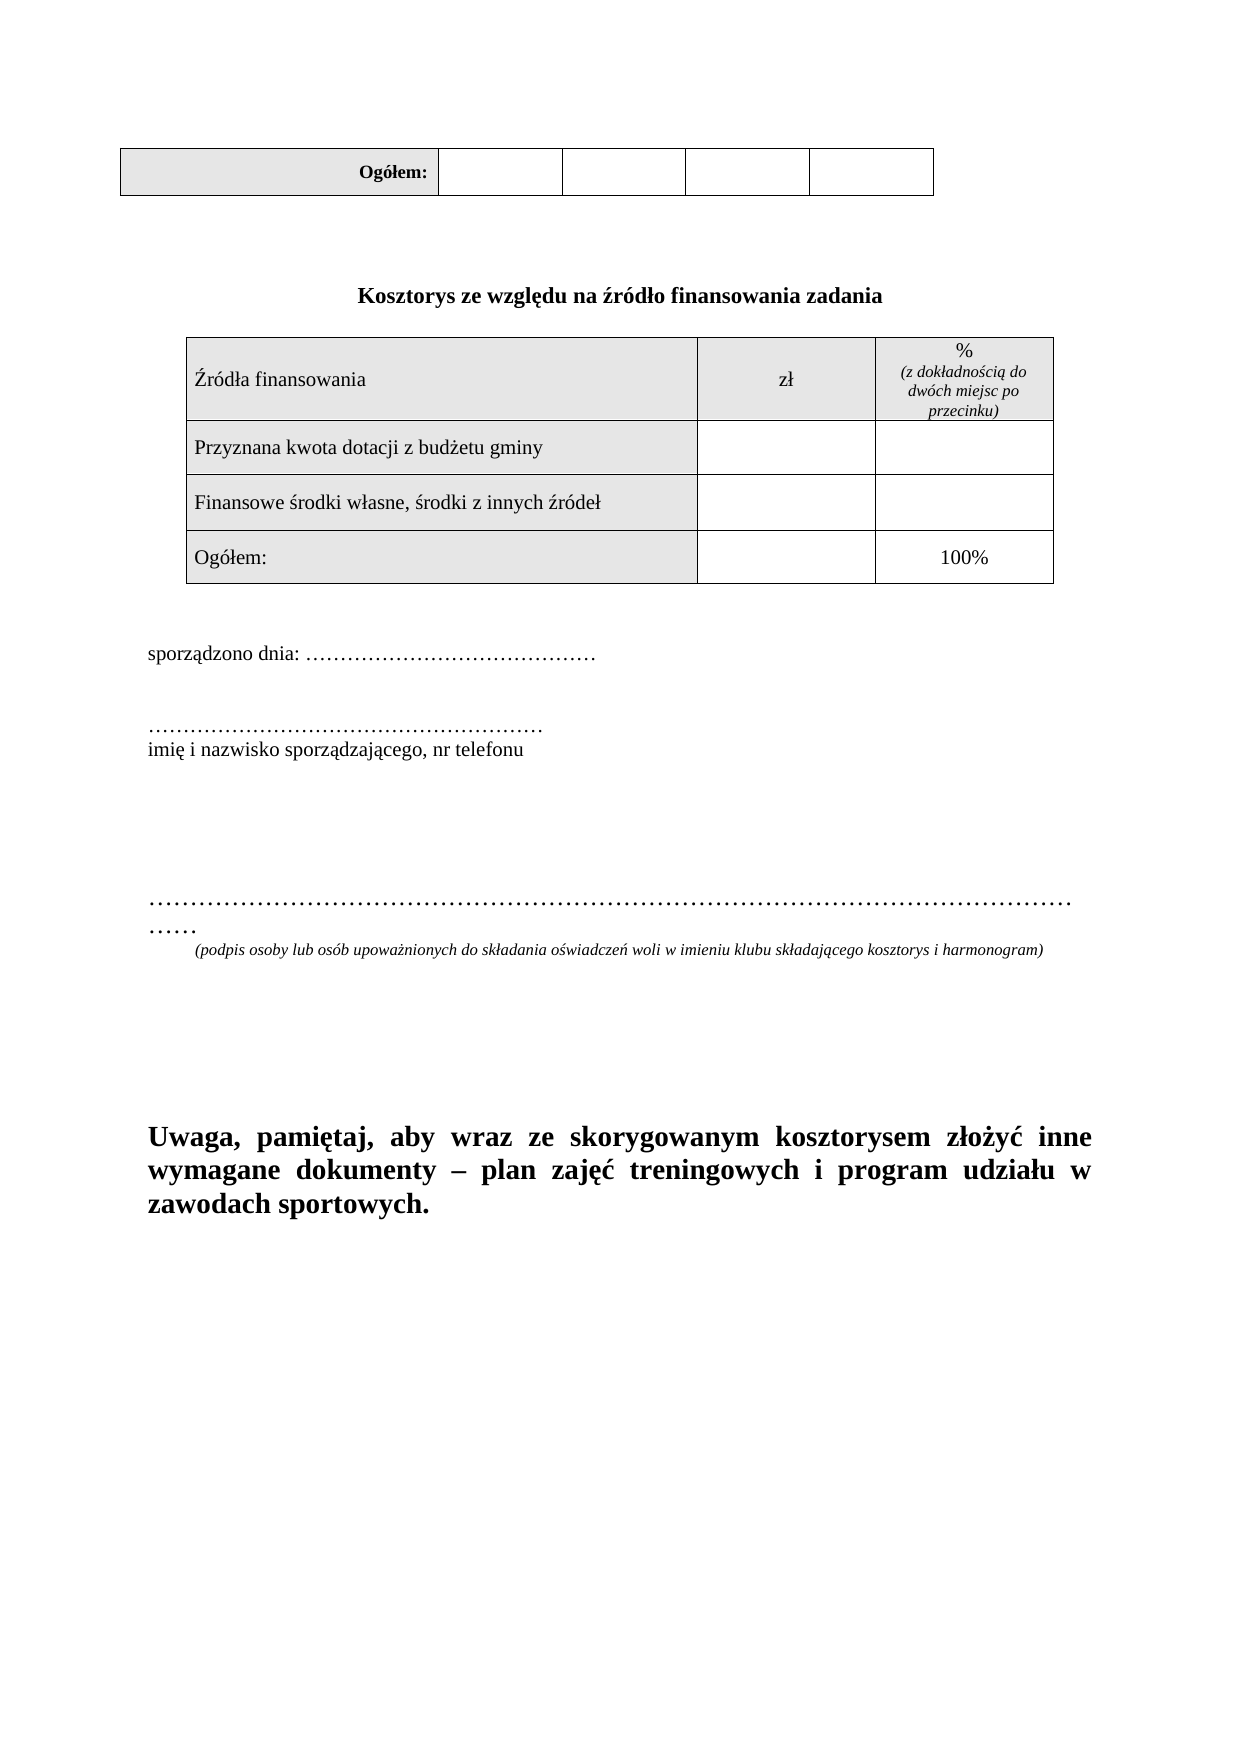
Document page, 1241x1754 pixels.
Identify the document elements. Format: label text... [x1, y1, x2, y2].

table_cell Ogółem: [121, 149, 438, 195]
text ………………………………………………… [148, 713, 1093, 737]
text sporządzono dnia: …………………………………… [148, 641, 1093, 665]
table_cell [698, 531, 875, 583]
text Uwaga, pamiętaj, aby wraz ze skorygowanym kosztorysem złożyć inne wymagane dokumenty – plan zajęć treningowych i program udziału w zawodach sportowych. [148, 1119, 1093, 1219]
text imię i nazwisko sporządzającego, nr telefonu [148, 737, 1093, 761]
table_cell [698, 421, 875, 473]
table_cell [563, 149, 685, 195]
table_header Źródła finansowania [187, 338, 697, 419]
table_cell Ogółem: [187, 531, 697, 583]
table_cell [439, 149, 562, 195]
table_header zł [698, 338, 875, 419]
table_cell 100% [876, 531, 1053, 583]
table_cell [686, 149, 809, 195]
table_cell [876, 421, 1053, 473]
table_cell [698, 475, 875, 530]
text ……………………………………………………………………………………………………… [148, 882, 1093, 939]
table_cell [876, 475, 1053, 530]
text (podpis osoby lub osób upoważnionych do składania oświadczeń woli w imieniu klubu składającego kosztorys i harmonogram) [148, 939, 1093, 958]
text Kosztorys ze względu na źródło finansowania zadania [148, 282, 1093, 308]
table_header % (z dokładnością do dwóch miejsc po przecinku) [876, 338, 1053, 419]
table_cell Finansowe środki własne, środki z innych źródeł [187, 475, 697, 530]
table_cell [810, 149, 933, 195]
table_cell Przyznana kwota dotacji z budżetu gminy [187, 421, 697, 473]
